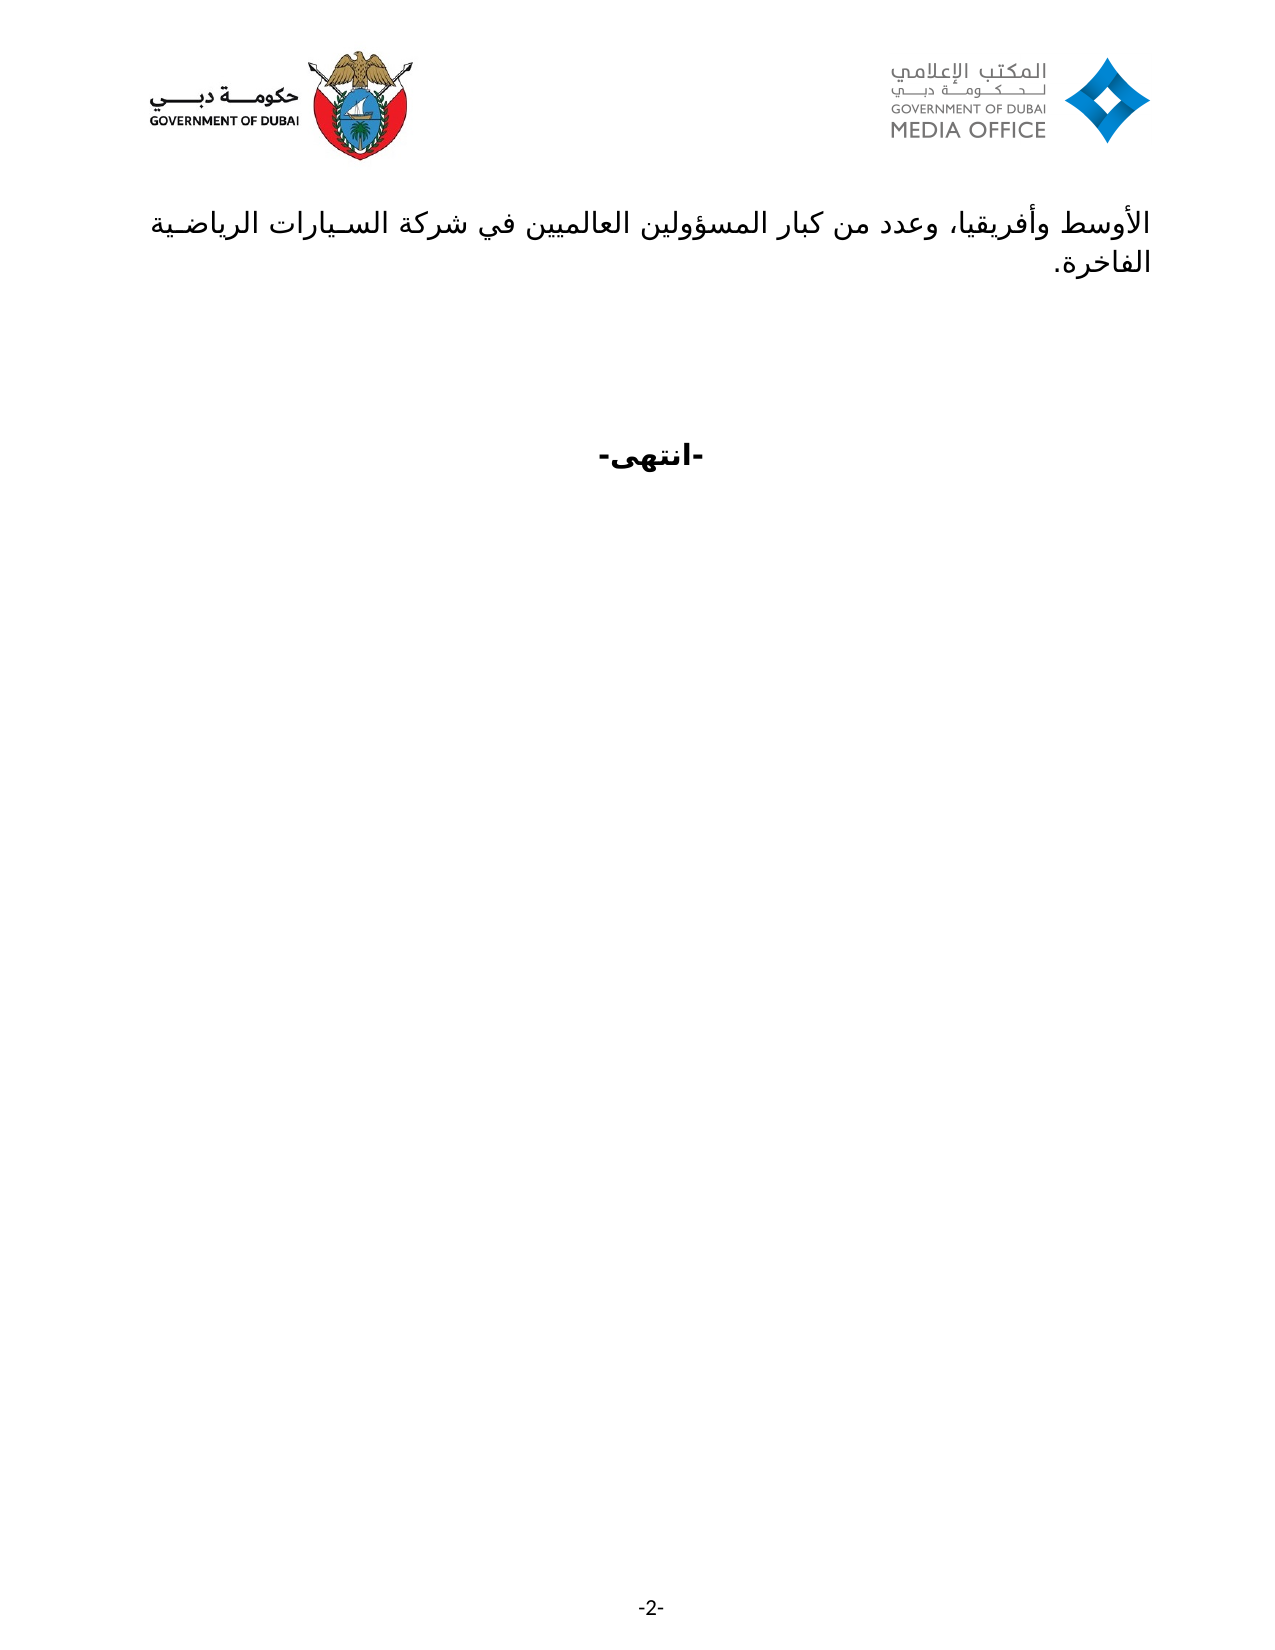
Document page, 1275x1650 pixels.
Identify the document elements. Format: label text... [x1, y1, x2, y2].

picture [120, 29, 447, 178]
text -انتهى- [150, 438, 1152, 472]
picture [889, 53, 1152, 145]
